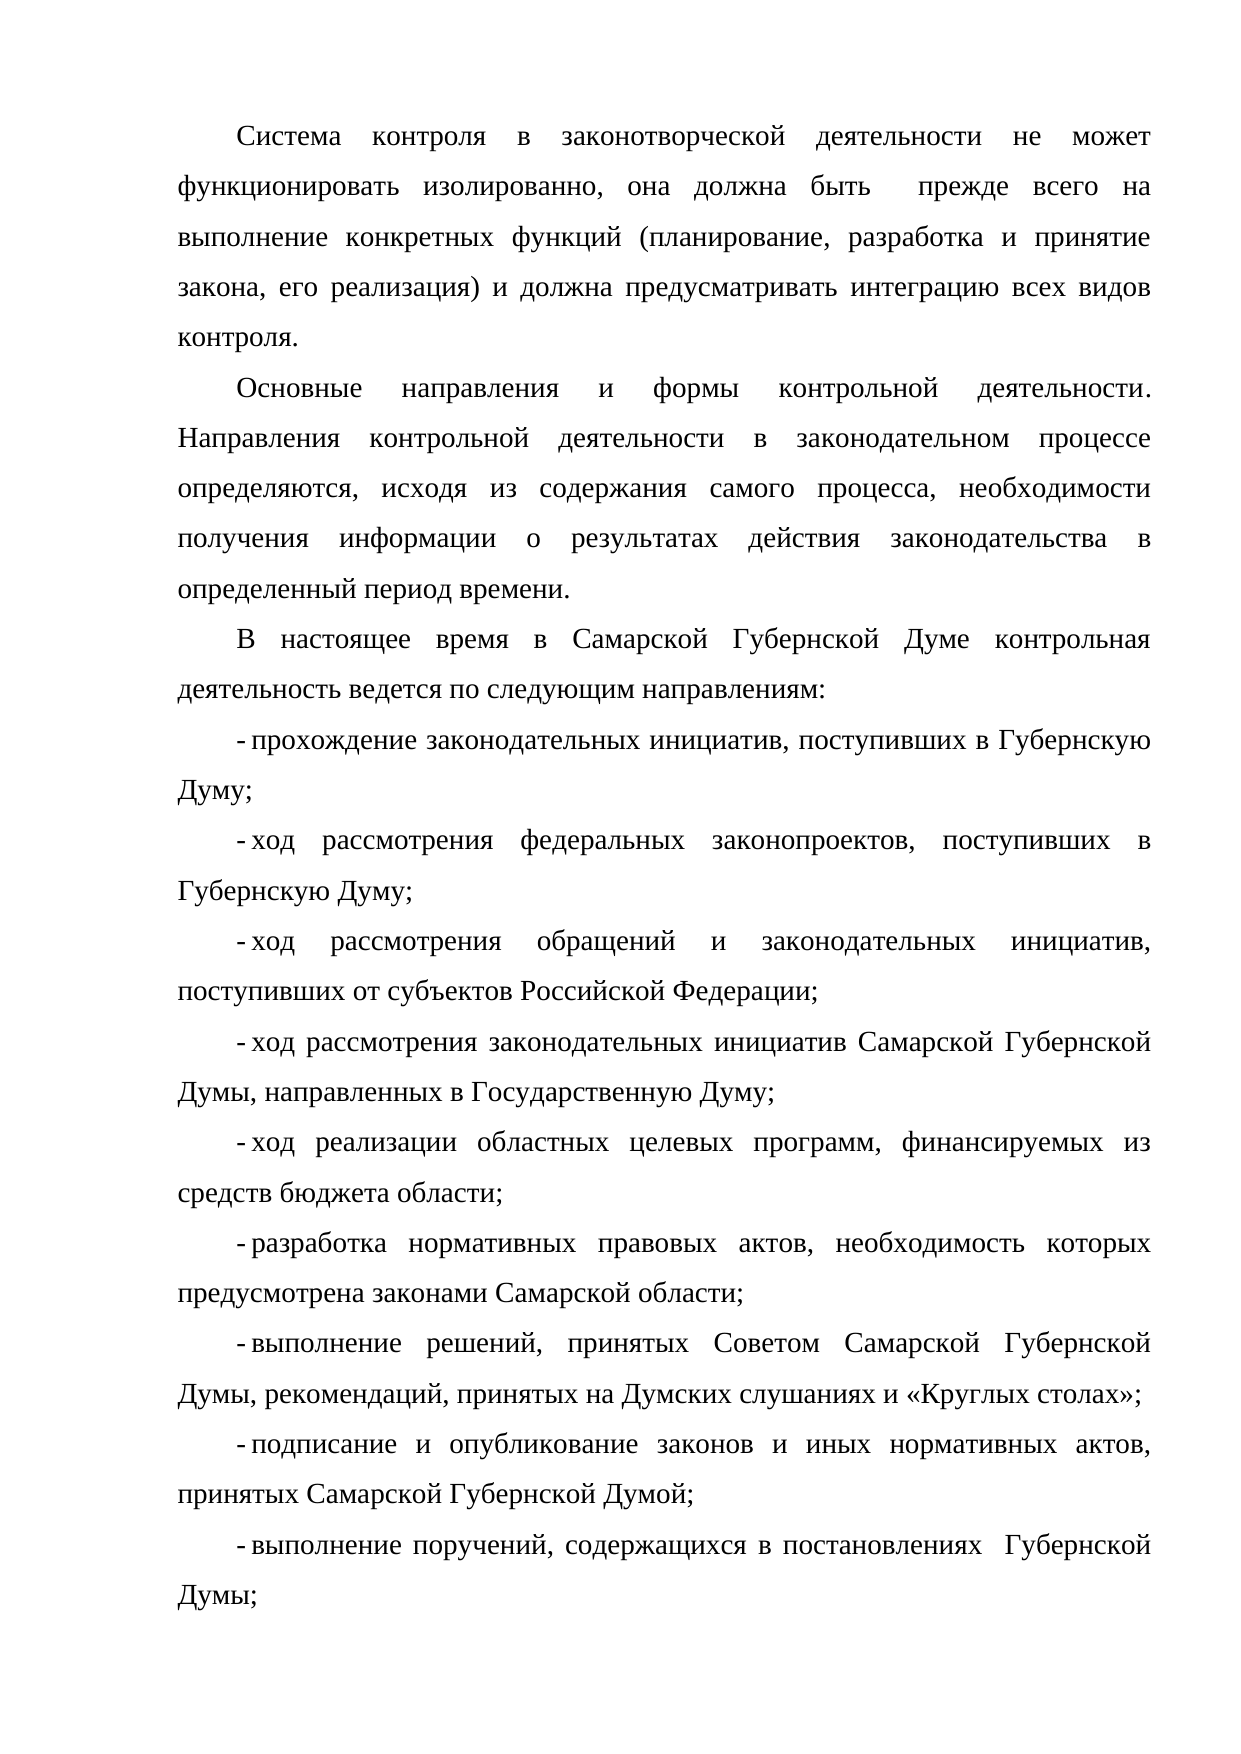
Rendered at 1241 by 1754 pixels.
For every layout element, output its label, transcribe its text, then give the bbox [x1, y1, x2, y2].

list ход реализации областных целевых программ, финансируемых из средств бюджета области; [177, 1124, 1152, 1208]
list ход рассмотрения законодательных инициатив Самарской Губернской Думы, направленных в Государственную Думу; [177, 1024, 1152, 1108]
text В настоящее время в Самарской Губернской Думе контрольная деятельность ведется по следующим направлениям: [177, 621, 1152, 705]
list подписание и опубликование законов и иных нормативных актов, принятых Самарской Губернской Думой; [177, 1426, 1152, 1510]
list ход рассмотрения федеральных законопроектов, поступивших в Губернскую Думу; [177, 822, 1152, 906]
list ход рассмотрения обращений и законодательных инициатив, поступивших от субъектов Российской Федерации; [177, 923, 1152, 1007]
text Основные направления и формы контрольной деятельности. Направления контрольной деятельности в законодательном процессе определяются, исходя из содержания самого процесса, необходимости получения информации о результатах действия законодательства в определенный период времени. [177, 370, 1152, 604]
list разработка нормативных правовых актов, необходимость которых предусмотрена законами Самарской области; [177, 1225, 1152, 1309]
list прохождение законодательных инициатив, поступивших в Губернскую Думу; [177, 722, 1152, 806]
list выполнение поручений, содержащихся в постановлениях Губернской Думы; [177, 1527, 1152, 1611]
list выполнение решений, принятых Советом Самарской Губернской Думы, рекомендаций, принятых на Думских слушаниях и «Круглых столах»; [177, 1326, 1152, 1409]
text Система контроля в законотворческой деятельности не может функционировать изолированно, она должна быть прежде всего на выполнение конкретных функций (планирование, разработка и принятие закона, его реализация) и должна предусматривать интеграцию всех видов контроля. [177, 118, 1152, 353]
